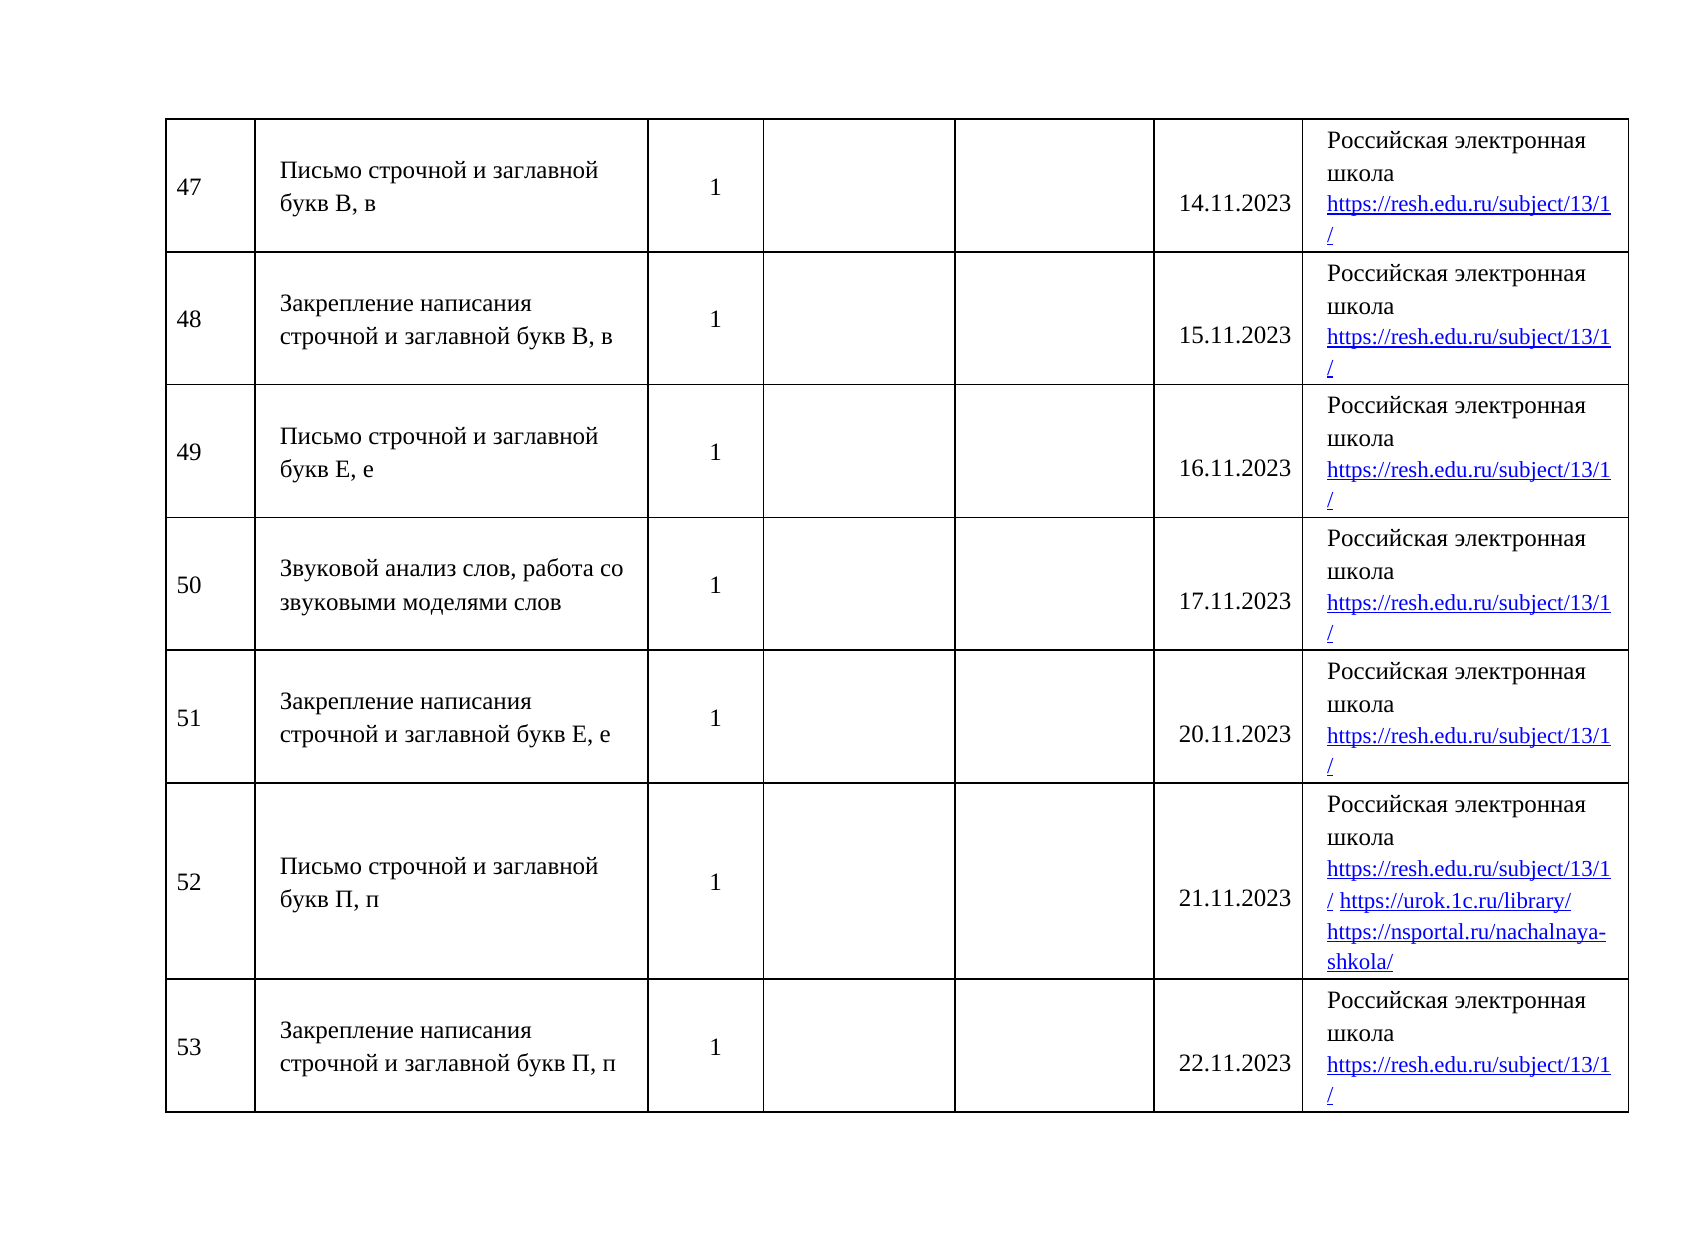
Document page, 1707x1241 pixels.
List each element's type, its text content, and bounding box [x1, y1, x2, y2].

table_cell [956, 120, 1153, 251]
table_cell 22.11.2023 [1155, 980, 1302, 1111]
table_cell 1 [649, 120, 763, 251]
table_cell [1303, 253, 1628, 384]
table_cell 15.11.2023 [1155, 253, 1302, 384]
table_cell Закрепление написания строчной и заглавной букв В, в [256, 253, 647, 384]
table_cell 53 [167, 980, 254, 1111]
table_cell [764, 518, 954, 649]
table_cell [764, 784, 954, 978]
table_cell 17.11.2023 [1155, 518, 1302, 649]
table_cell 1 [649, 651, 763, 782]
table_cell Закрепление написания строчной и заглавной букв П, п [256, 980, 647, 1111]
table_cell Письмо строчной и заглавной букв В, в [256, 120, 647, 251]
table_cell 48 [167, 253, 254, 384]
table_cell [956, 518, 1153, 649]
table_cell 50 [167, 518, 254, 649]
table_cell 21.11.2023 [1155, 784, 1302, 978]
table_cell [764, 385, 954, 517]
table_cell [1303, 120, 1628, 251]
table_cell Письмо строчной и заглавной букв П, п [256, 784, 647, 978]
table_cell Письмо строчной и заглавной букв Е, е [256, 385, 647, 517]
table_cell 1 [649, 980, 763, 1111]
table_cell [956, 651, 1153, 782]
table_cell [956, 253, 1153, 384]
table_cell Закрепление написания строчной и заглавной букв Е, е [256, 651, 647, 782]
table_cell [764, 253, 954, 384]
table_cell [956, 980, 1153, 1111]
table_cell 1 [649, 385, 763, 517]
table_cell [1303, 980, 1628, 1111]
table_cell 1 [649, 253, 763, 384]
table_cell 47 [167, 120, 254, 251]
table_cell 51 [167, 651, 254, 782]
table_cell 1 [649, 518, 763, 649]
table_cell [764, 120, 954, 251]
table_cell [764, 980, 954, 1111]
table_cell Российская электронная школа https://resh.edu.ru/subject/13/1/ [1303, 518, 1628, 649]
table_cell Звуковой анализ слов, работа со звуковыми моделями слов [256, 518, 647, 649]
table_cell Российская электронная школа https://resh.edu.ru/subject/13/1/ [1303, 385, 1628, 517]
table_cell [764, 651, 954, 782]
table_cell 52 [167, 784, 254, 978]
table_cell 20.11.2023 [1155, 651, 1302, 782]
table_cell [956, 385, 1153, 517]
table_cell [956, 784, 1153, 978]
table_cell Российская электронная школа https://resh.edu.ru/subject/13/1/ https://urok.1c.ru/library/ https://nsportal.ru/nachalnaya-shkola/ [1303, 784, 1628, 978]
table_cell Российская электронная школа https://resh.edu.ru/subject/13/1/ [1303, 651, 1628, 782]
table_cell 16.11.2023 [1155, 385, 1302, 517]
table_cell 1 [649, 784, 763, 978]
table_cell 49 [167, 385, 254, 517]
table_cell 14.11.2023 [1155, 120, 1302, 251]
